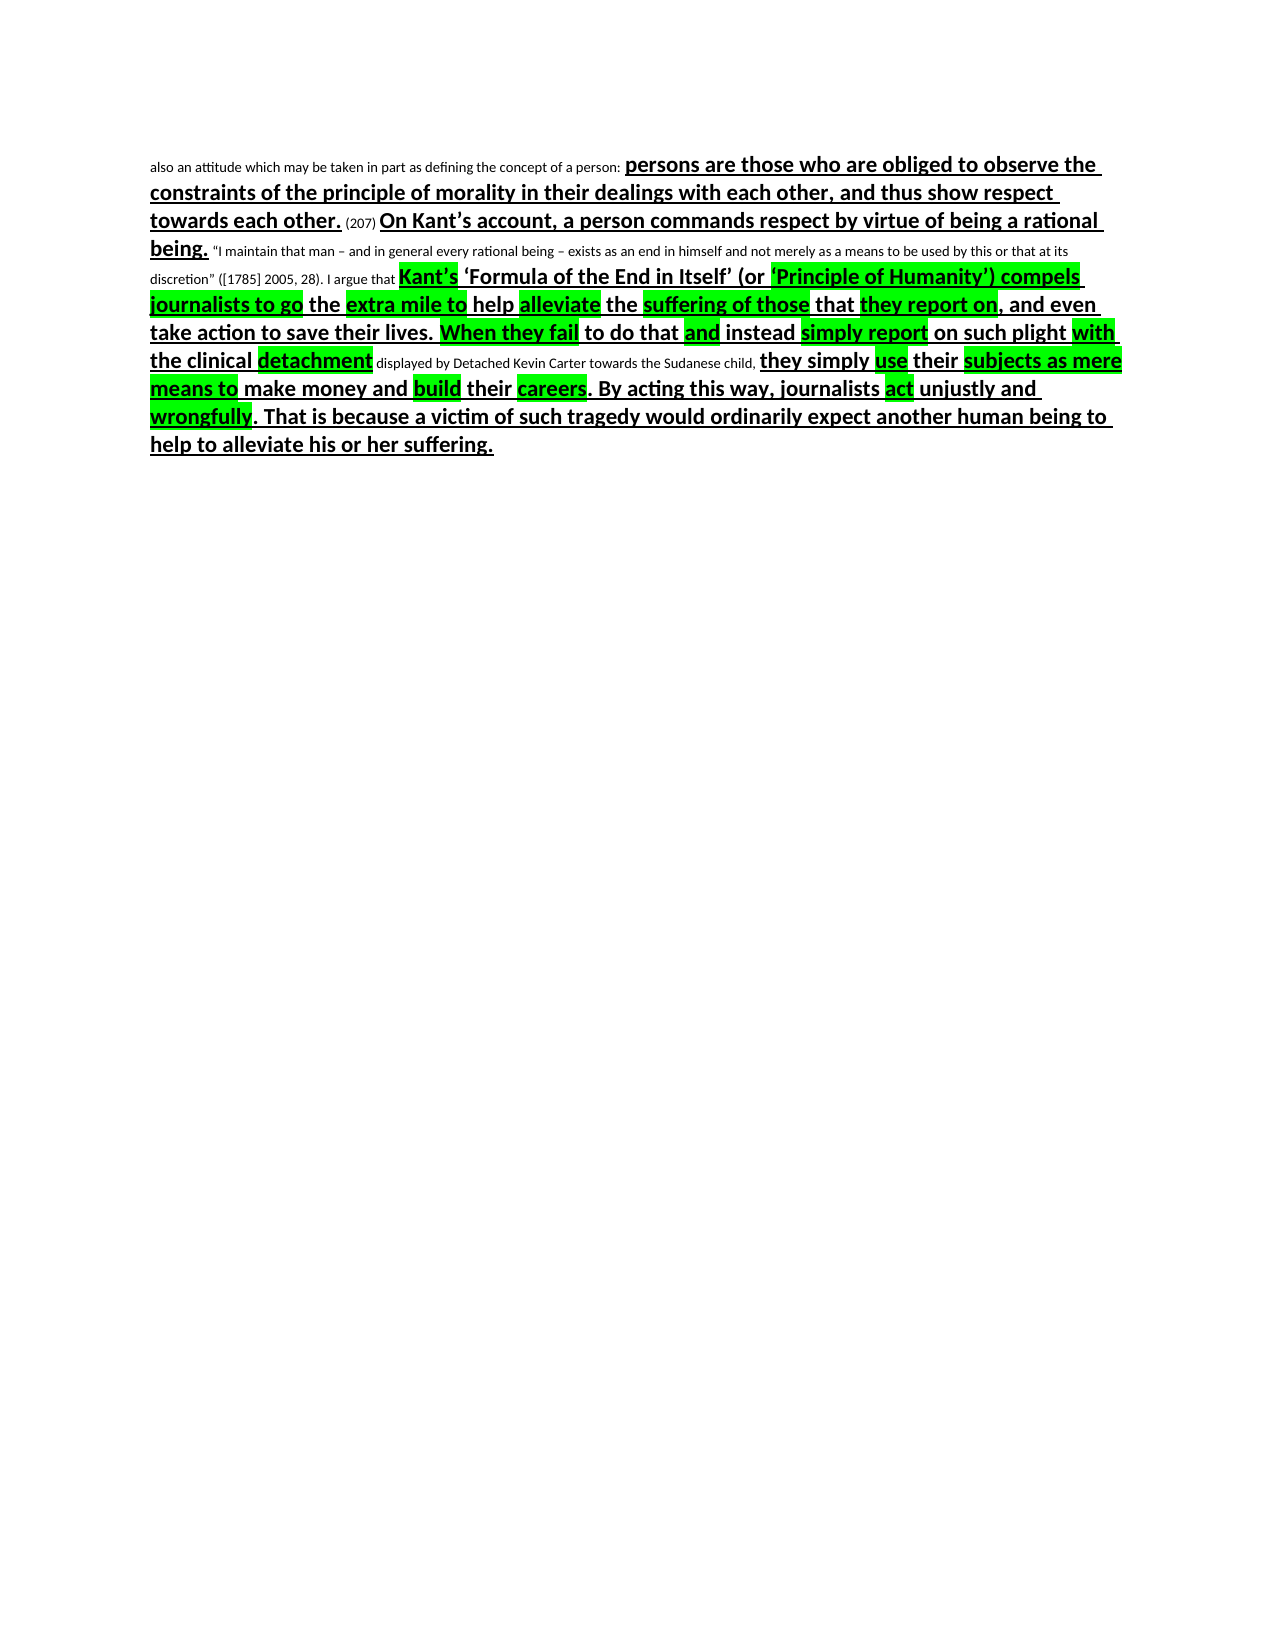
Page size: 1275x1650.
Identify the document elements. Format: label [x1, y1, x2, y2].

text [150, 150, 1125, 458]
